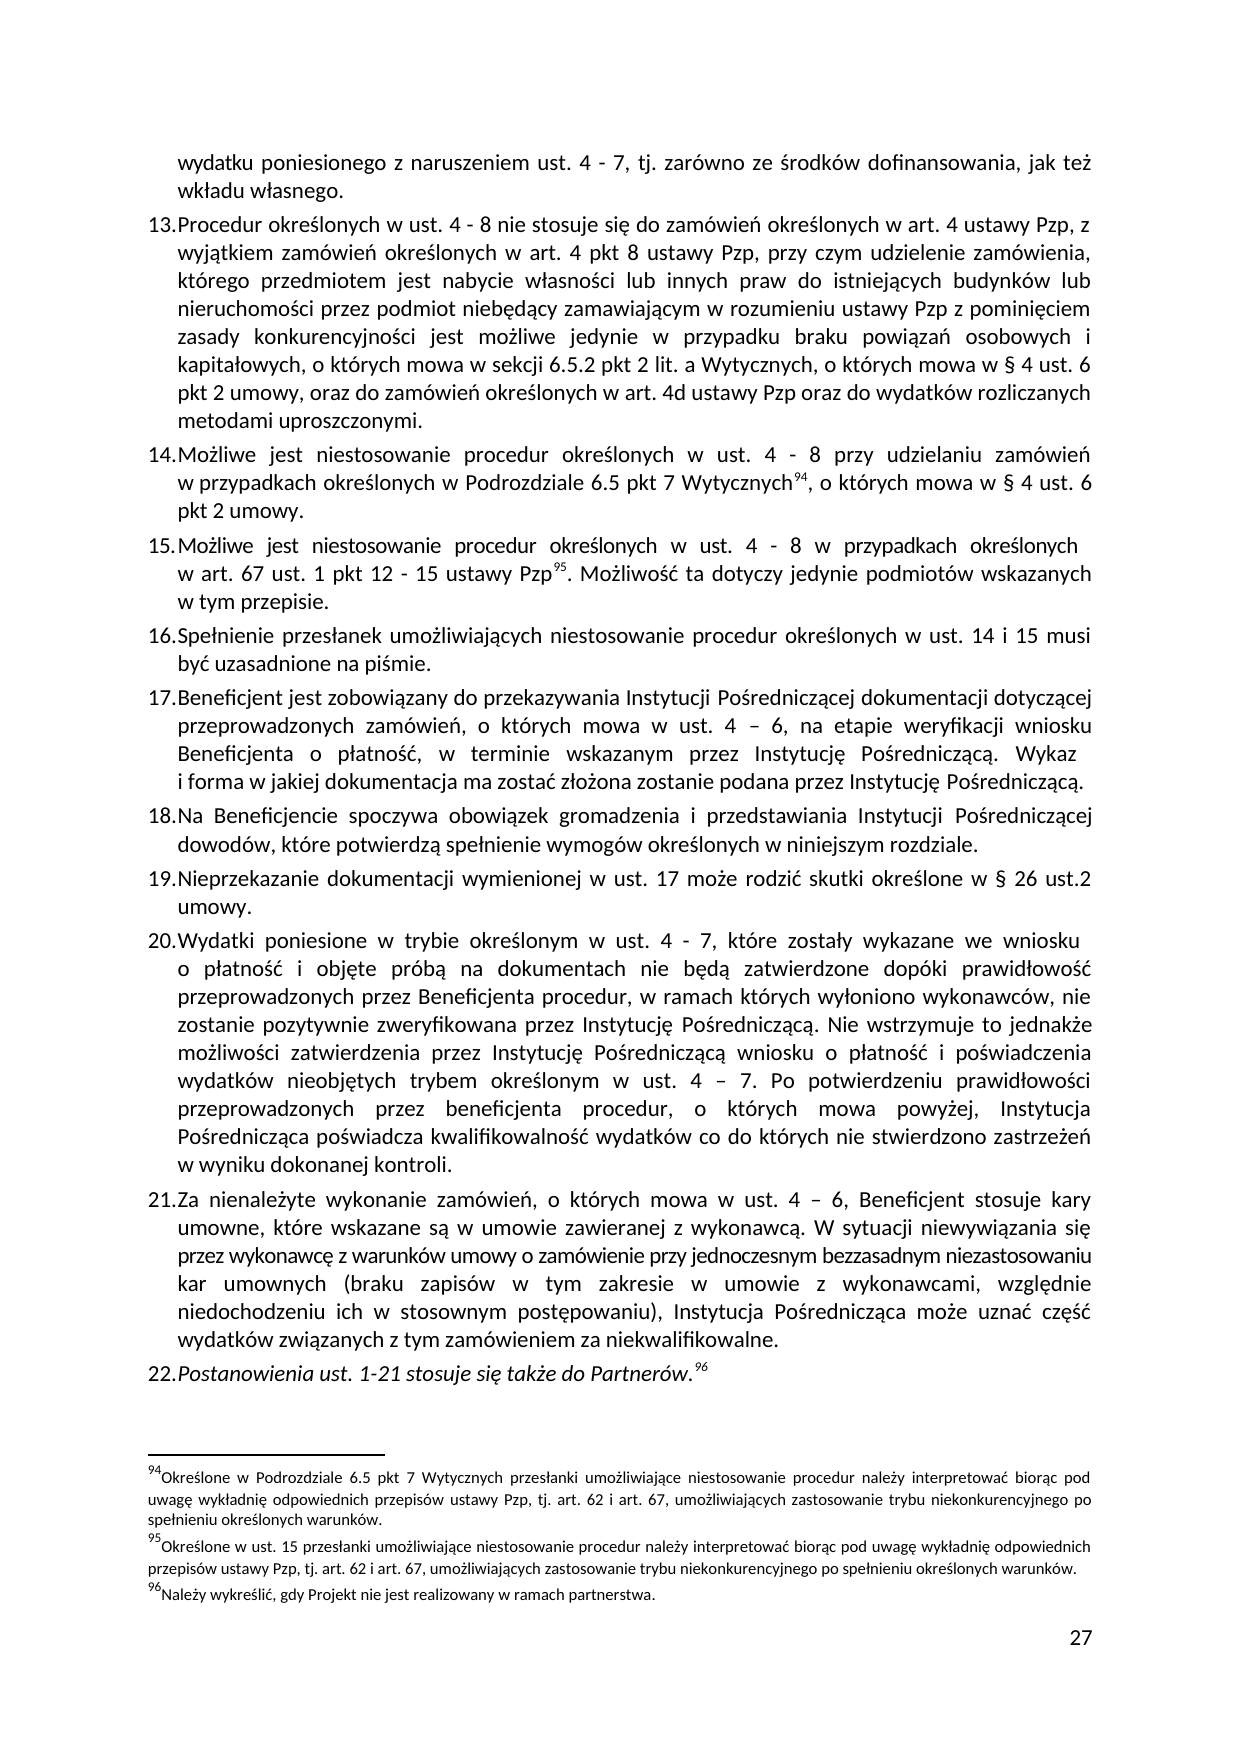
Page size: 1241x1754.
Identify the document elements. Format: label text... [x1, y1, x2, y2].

list Spełnienie przesłanek umożliwiających niestosowanie procedur określonych w ust. 14 i 15 musi być uzasadnione na piśmie. [148, 621, 1092, 677]
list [148, 148, 1092, 204]
list Postanowienia ust. 1-21 stosuje się także do Partnerów. [148, 1359, 1092, 1387]
list Beneficjent jest zobowiązany do przekazywania Instytucji Pośredniczącej dokumentacji dotyczącej przeprowadzonych zamówień, o których mowa w ust. 4 – 6, na etapie weryfikacji wniosku Beneficjenta o płatność, w terminie wskazanym przez Instytucję Pośredniczącą. Wykaz i forma w jakiej dokumentacja ma zostać złożona zostanie podana przez Instytucję Pośredniczącą. [148, 683, 1092, 795]
list Możliwe jest niestosowanie procedur określonych w ust. 4 - 8 w przypadkach określonych w art. 67 ust. 1 pkt 12 - 15 ustawy Pzp. Możliwość ta dotyczy jedynie podmiotów wskazanych w tym przepisie. [148, 531, 1092, 615]
list Procedur określonych w ust. 4 - 8 nie stosuje się do zamówień określonych w art. 4 ustawy Pzp, z wyjątkiem zamówień określonych w art. 4 pkt 8 ustawy Pzp, przy czym udzielenie zamówienia, którego przedmiotem jest nabycie własności lub innych praw do istniejących budynków lub nieruchomości przez podmiot niebędący zamawiającym w rozumieniu ustawy Pzp z pominięciem zasady konkurencyjności jest możliwe jedynie w przypadku braku powiązań osobowych i kapitałowych, o których mowa w sekcji 6.5.2 pkt 2 lit. a Wytycznych, o których mowa w § 4 ust. 6 pkt 2 umowy, oraz do zamówień określonych w art. 4d ustawy Pzp oraz do wydatków rozliczanych metodami uproszczonymi. [148, 210, 1092, 434]
list Wydatki poniesione w trybie określonym w ust. 4 - 7, które zostały wykazane we wniosku o płatność i objęte próbą na dokumentach nie będą zatwierdzone dopóki prawidłowość przeprowadzonych przez Beneficjenta procedur, w ramach których wyłoniono wykonawców, nie zostanie pozytywnie zweryfikowana przez Instytucję Pośredniczącą. Nie wstrzymuje to jednakże możliwości zatwierdzenia przez Instytucję Pośredniczącą wniosku o płatność i poświadczenia wydatków nieobjętych trybem określonym w ust. 4 – 7. Po potwierdzeniu prawidłowości przeprowadzonych przez beneficjenta procedur, o których mowa powyżej, Instytucja Pośrednicząca poświadcza kwalifikowalność wydatków co do których nie stwierdzono zastrzeżeń w wyniku dokonanej kontroli. [148, 926, 1092, 1178]
list Na Beneficjencie spoczywa obowiązek gromadzenia i przedstawiania Instytucji Pośredniczącej dowodów, które potwierdzą spełnienie wymogów określonych w niniejszym rozdziale. [148, 802, 1092, 858]
list Nieprzekazanie dokumentacji wymienionej w ust. 17 może rodzić skutki określone w § 26 ust.2 umowy. [148, 864, 1092, 920]
list Za nienależyte wykonanie zamówień, o których mowa w ust. 4 – 6, Beneficjent stosuje kary umowne, które wskazane są w umowie zawieranej z wykonawcą. W sytuacji niewywiązania się przez wykonawcę z warunków umowy o zamówienie przy jednoczesnym bezzasadnym niezastosowaniu kar umownych (braku zapisów w tym zakresie w umowie z wykonawcami, względnie niedochodzeniu ich w stosownym postępowaniu), Instytucja Pośrednicząca może uznać część wydatków związanych z tym zamówieniem za niekwalifikowalne. [148, 1185, 1092, 1353]
list Możliwe jest niestosowanie procedur określonych w ust. 4 - 8 przy udzielaniu zamówień w przypadkach określonych w Podrozdziale 6.5 pkt 7 Wytycznych, o których mowa w § 4 ust. 6 pkt 2 umowy. [148, 440, 1092, 524]
